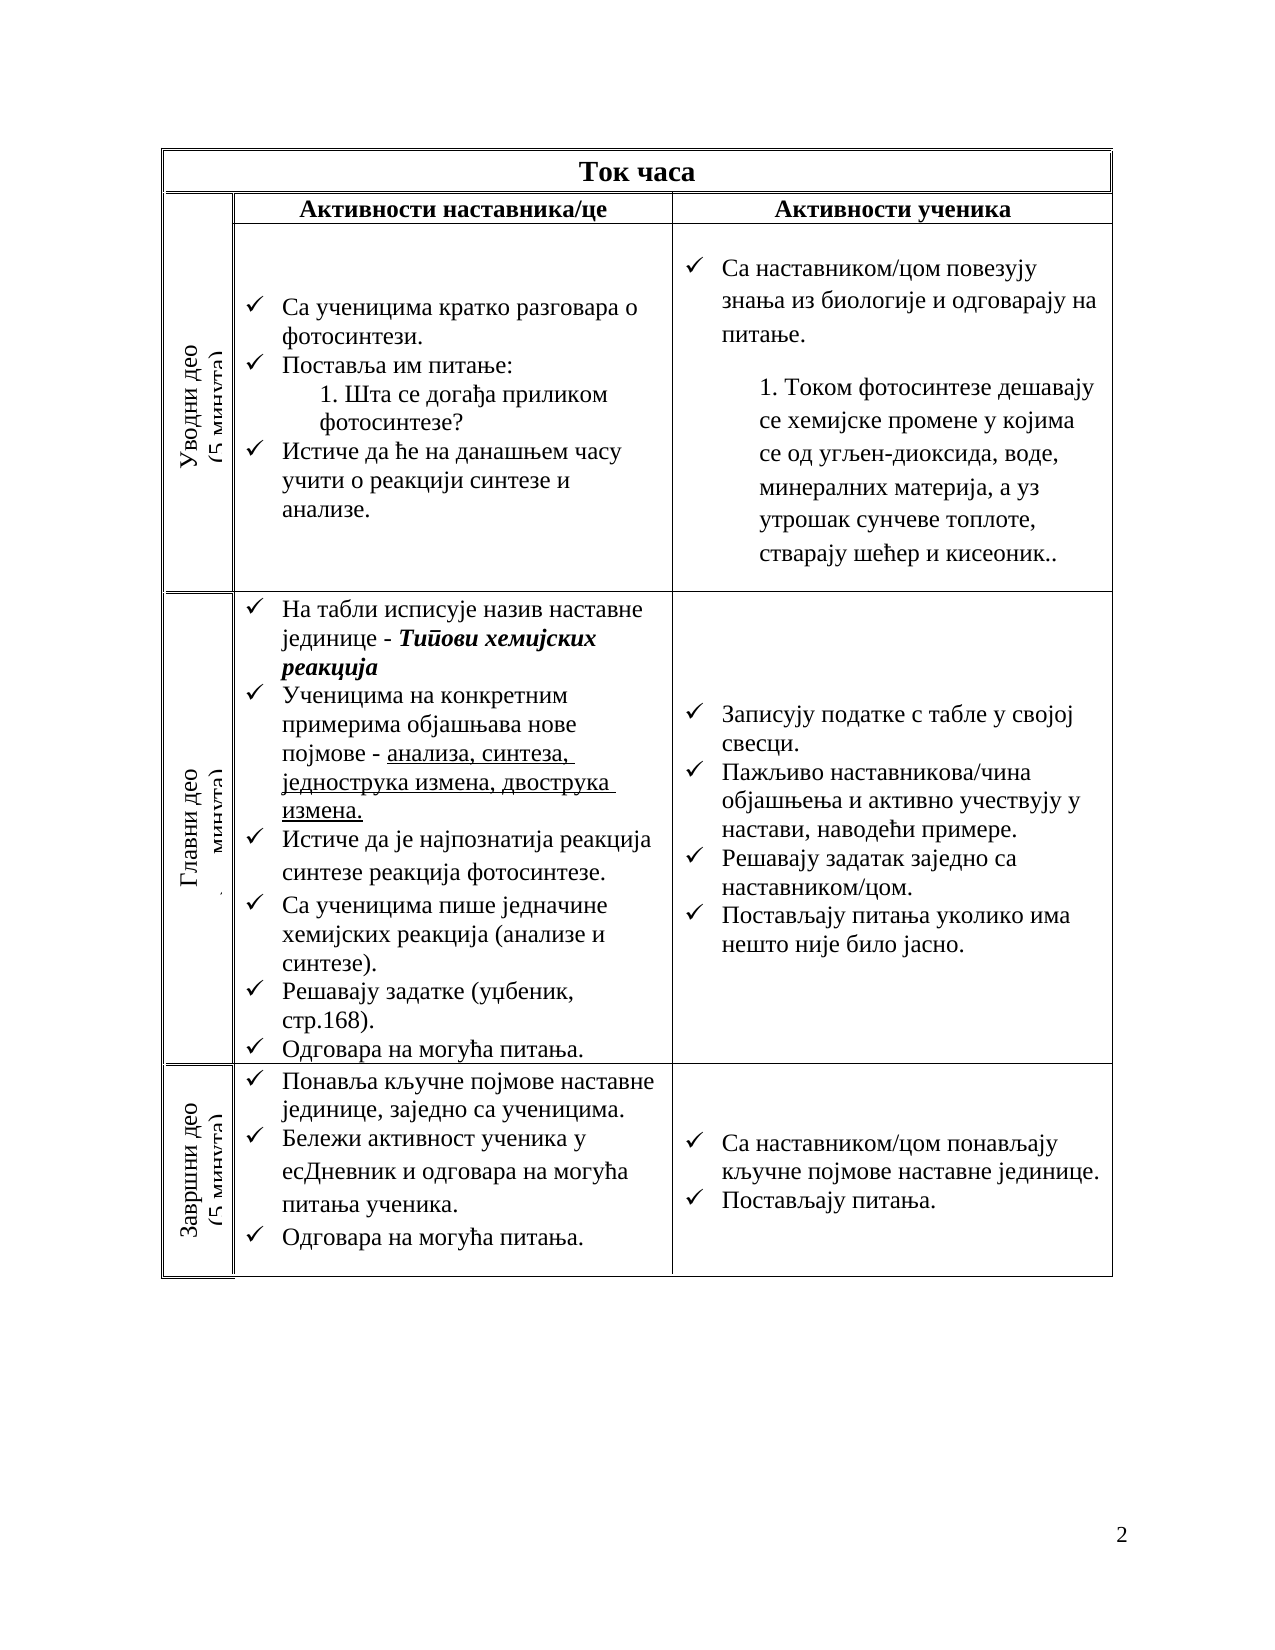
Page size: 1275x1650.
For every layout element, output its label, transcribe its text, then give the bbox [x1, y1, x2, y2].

table_cell Са наставником/цом понављају кључне појмове наставне јединице. Постављају питања. [673, 1064, 1112, 1276]
table_cell Са наставником/цом повезују знања из биологије и одговарају на питање. 1. Током фотосинтезе дешавају се хемијске промене у којима се од угљен-диоксида, воде, минералних материја, а уз утрошак сунчеве топлоте, стварају шећер и кисеоник.. [673, 224, 1112, 591]
table_cell Главни део минута) [162, 591, 233, 1063]
table_cell Активности ученика [673, 194, 1112, 223]
table_cell Активности наставника/це [235, 194, 672, 223]
table_cell Уводни део (5 минута) [164, 223, 232, 591]
table_cell Са ученицима кратко разговара о фотосинтези. Поставља им питање: 1. Шта се догађа приликом фотосинтезе? Истиче да ће на данашњем часу учити о реакцији синтезе и анализе. [235, 224, 672, 591]
table_cell Записују податке с табле у својој свесци. Пажљиво наставникова/чина објашњења и активно учествују у настави, наводећи примере. Решавају задатак заједно са наставником/цом. Постављају питања уколико има нешто није било јасно. [673, 592, 1112, 1063]
table_cell Понавља кључне појмове наставне јединице, заједно са ученицима. Бележи активност ученика у есДневник и одговара на могућа питања ученика. Одговара на могућа питања. [233, 1064, 673, 1276]
table_header Ток часа [164, 149, 1112, 191]
table_cell Завршни део (5 минута) [164, 1063, 233, 1276]
table_cell [162, 191, 233, 223]
table_cell На табли исписује назив наставне јединице - Типови хемијских реакција Ученицима на конкретним примерима објашњава нове појмове - анализа, синтеза, једнoструка измена, двострука измена. Истиче да је најпознатија реакција синтезе реакција фотосинтезе. Са ученицима пише једначине хемијских реакција (анализе и синтезе). Решавају задатке (уџбеник, стр.168). Одговара на могућа питања. [235, 592, 672, 1063]
